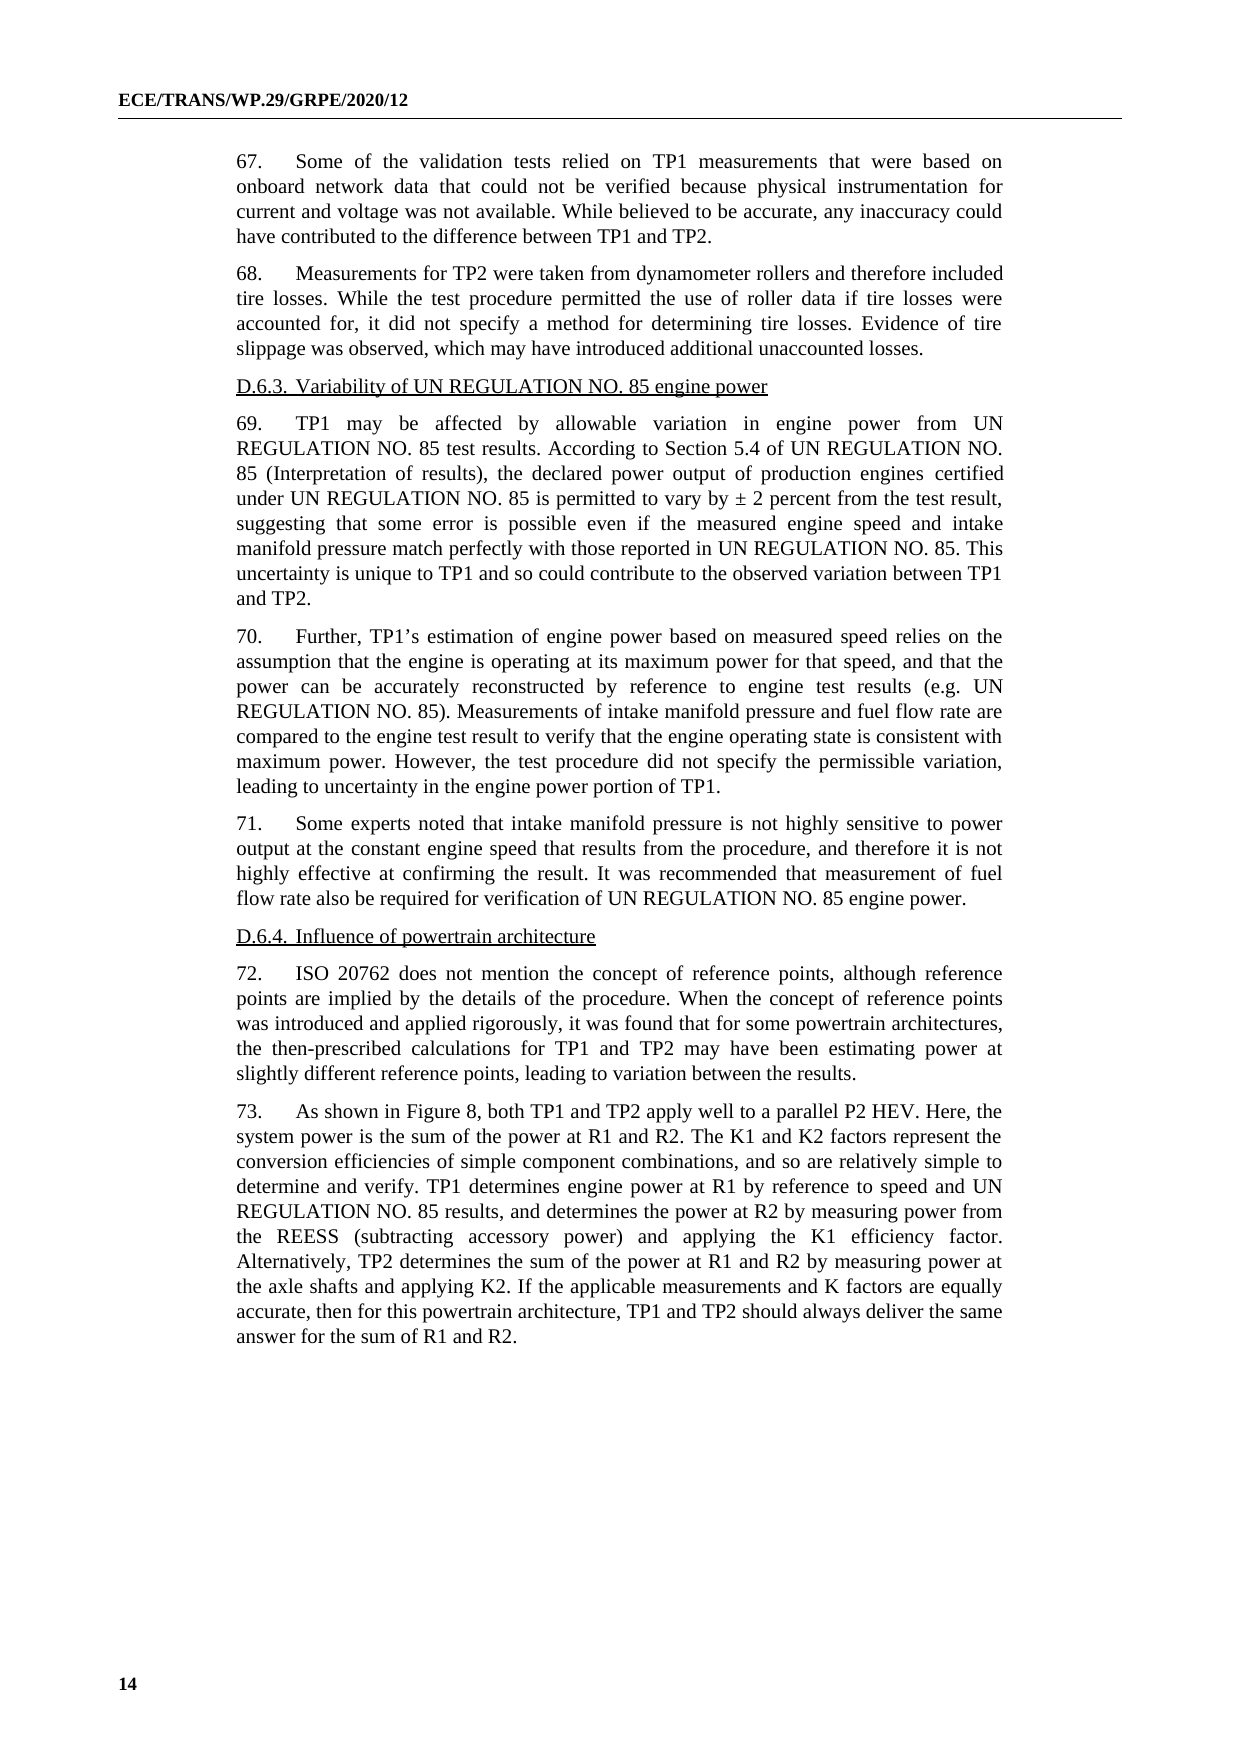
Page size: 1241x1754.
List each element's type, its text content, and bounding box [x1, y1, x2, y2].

text 71. Some experts noted that intake manifold pressure is not highly sensitive to power output at the constant engine speed that results from the procedure, and therefore it is not highly effective at confirming the result. It was recommended that measurement of fuel flow rate also be required for verification of UN REGULATION NO. 85 engine power. [236, 810, 1004, 910]
text 67. Some of the validation tests relied on TP1 measurements that were based on onboard network data that could not be verified because physical instrumentation for current and voltage was not available. While believed to be accurate, any inaccuracy could have contributed to the difference between TP1 and TP2. [236, 148, 1004, 248]
text D.6.3. Variability of UN REGULATION NO. 85 engine power [236, 373, 1003, 398]
text 68. Measurements for TP2 were taken from dynamometer rollers and therefore included tire losses. While the test procedure permitted the use of roller data if tire losses were accounted for, it did not specify a method for determining tire losses. Evidence of tire slippage was observed, which may have introduced additional unaccounted losses. [236, 260, 1004, 360]
text D.6.4. Influence of powertrain architecture [236, 923, 1003, 948]
text 72. ISO 20762 does not mention the concept of reference points, although reference points are implied by the details of the procedure. When the concept of reference points was introduced and applied rigorously, it was found that for some powertrain architectures, the then-prescribed calculations for TP1 and TP2 may have been estimating power at slightly different reference points, leading to variation between the results. [236, 960, 1004, 1085]
text 70. Further, TP1’s estimation of engine power based on measured speed relies on the assumption that the engine is operating at its maximum power for that speed, and that the power can be accurately reconstructed by reference to engine test results (e.g. UN REGULATION NO. 85). Measurements of intake manifold pressure and fuel flow rate are compared to the engine test result to verify that the engine operating state is consistent with maximum power. However, the test procedure did not specify the permissible variation, leading to uncertainty in the engine power portion of TP1. [236, 623, 1004, 798]
text 73. As shown in Figure 8, both TP1 and TP2 apply well to a parallel P2 HEV. Here, the system power is the sum of the power at R1 and R2. The K1 and K2 factors represent the conversion efficiencies of simple component combinations, and so are relatively simple to determine and verify. TP1 determines engine power at R1 by reference to speed and UN REGULATION NO. 85 results, and determines the power at R2 by measuring power from the REESS (subtracting accessory power) and applying the K1 efficiency factor. Alternatively, TP2 determines the sum of the power at R1 and R2 by measuring power at the axle shafts and applying K2. If the applicable measurements and K factors are equally accurate, then for this powertrain architecture, TP1 and TP2 should always deliver the same answer for the sum of R1 and R2. [236, 1098, 1004, 1348]
text 69. TP1 may be affected by allowable variation in engine power from UN REGULATION NO. 85 test results. According to Section 5.4 of UN REGULATION NO. 85 (Interpretation of results), the declared power output of production engines certified under UN REGULATION NO. 85 is permitted to vary by ± 2 percent from the test result, suggesting that some error is possible even if the measured engine speed and intake manifold pressure match perfectly with those reported in UN REGULATION NO. 85. This uncertainty is unique to TP1 and so could contribute to the observed variation between TP1 and TP2. [236, 410, 1004, 610]
